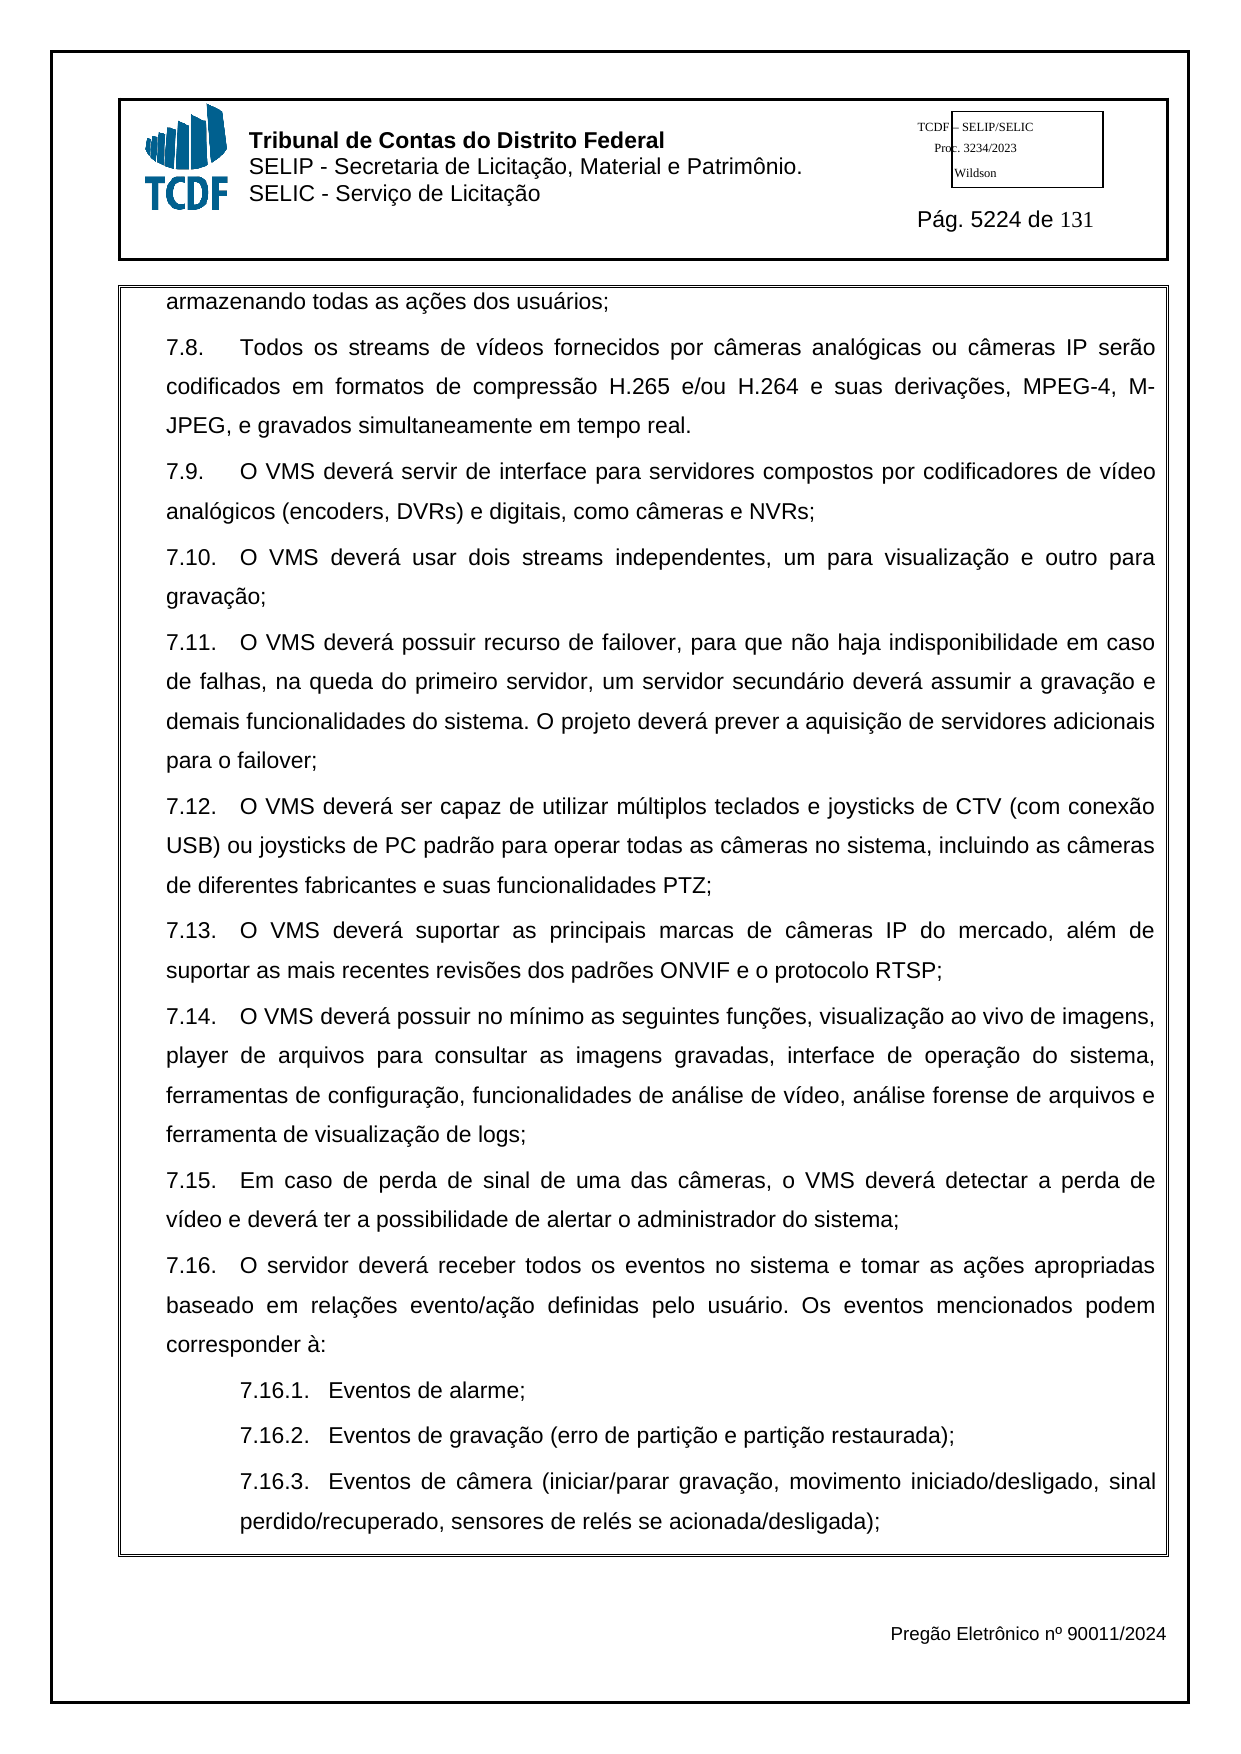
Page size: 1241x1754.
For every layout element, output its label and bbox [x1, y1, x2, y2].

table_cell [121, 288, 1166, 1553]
picture [130, 101, 242, 212]
